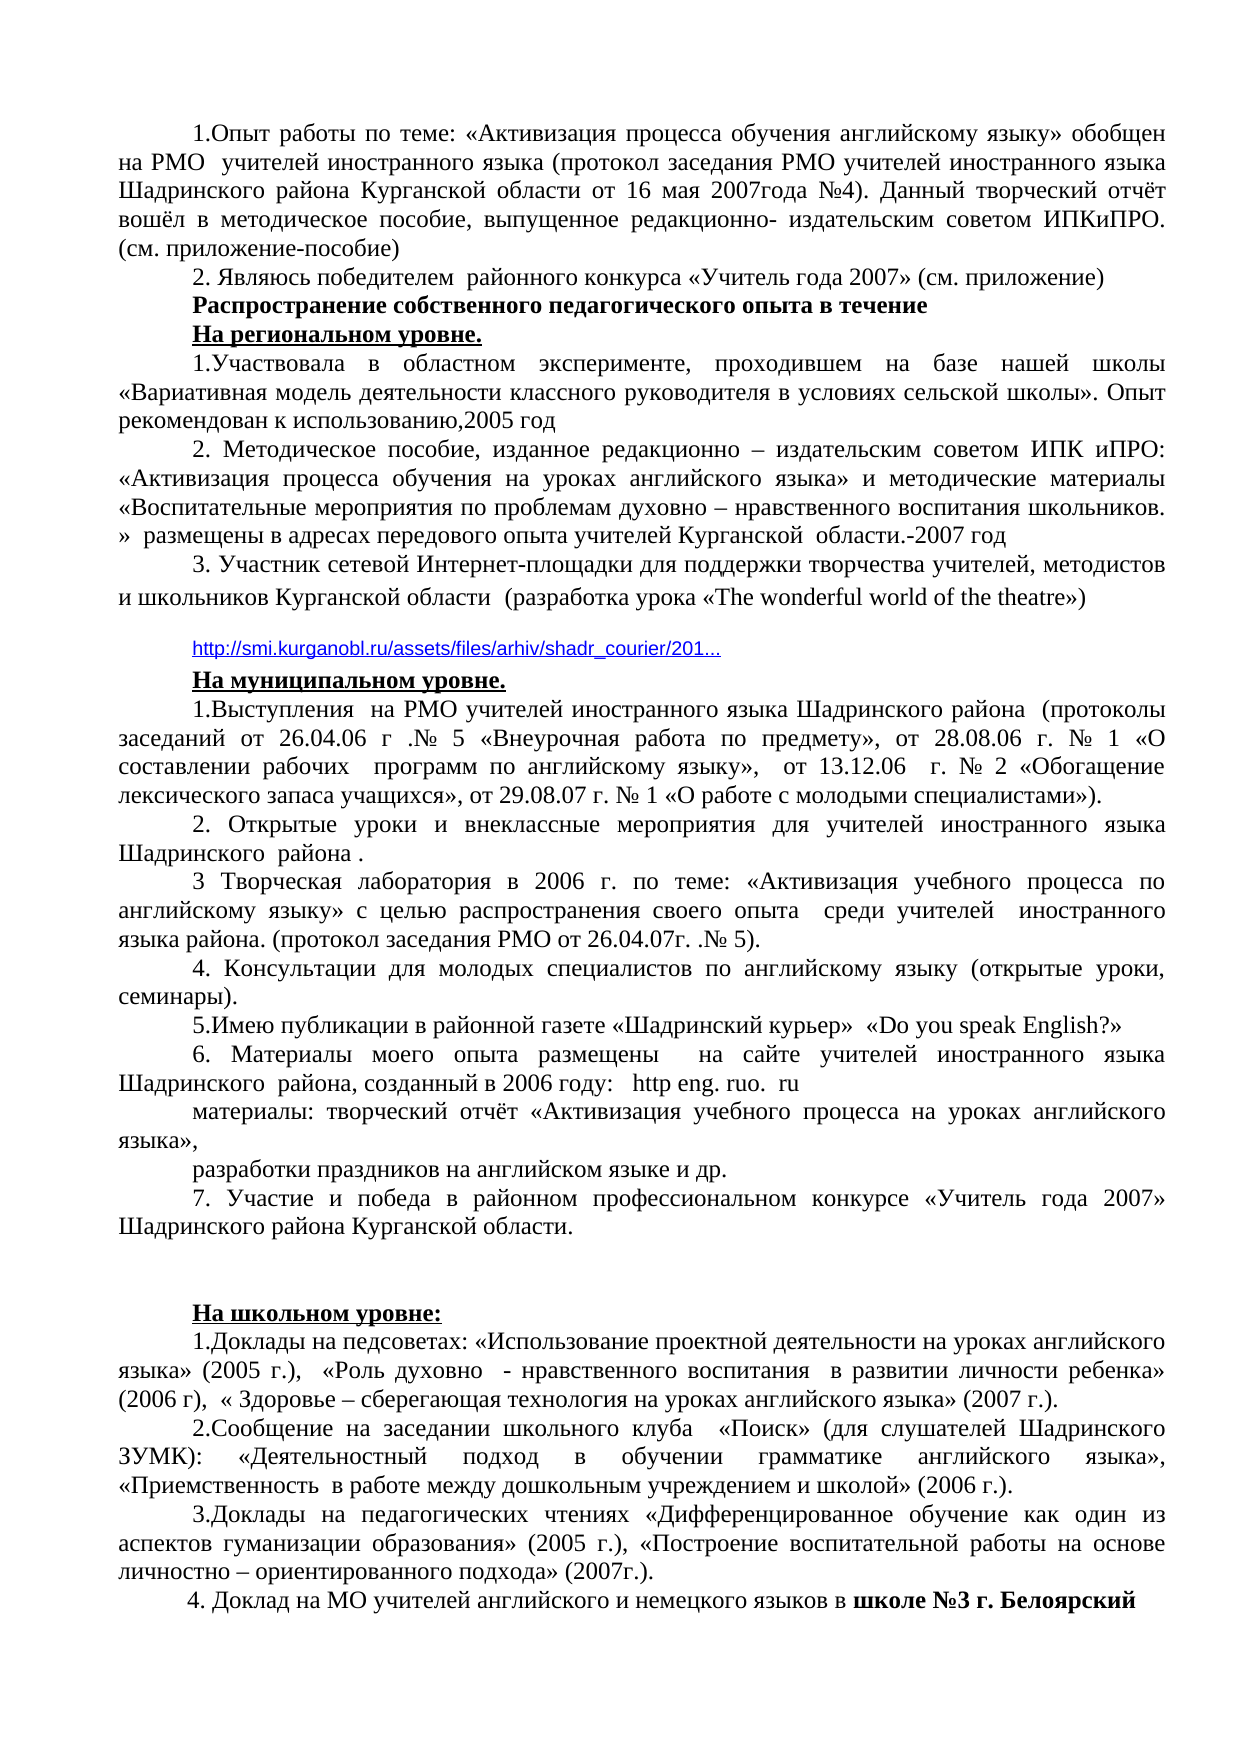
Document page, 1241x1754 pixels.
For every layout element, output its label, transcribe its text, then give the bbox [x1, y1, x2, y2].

text 2. Являюсь победителем районного конкурса «Учитель года 2007» (см. приложение) [118, 262, 1167, 291]
text Распространение собственного педагогического опыта в течение [118, 291, 1167, 319]
text На муниципальном уровне. [118, 665, 1167, 694]
text 3 Творческая лаборатория в 2006 г. по теме: «Активизация учебного процесса по английскому языку» с целью распространения своего опыта среди учителей иностранного языка района. (протокол заседания РМО от 26.04.07г. .№ 5). [118, 866, 1167, 953]
text 2. Методическое пособие, изданное редакционно – издательским советом ИПК иПРО: «Активизация процесса обучения на уроках английского языка» и методические материалы «Воспитательные мероприятия по проблемам духовно – нравственного воспитания школьников. » размещены в адресах передового опыта учителей Курганской области.-2007 год [118, 434, 1167, 549]
text На региональном уровне. [118, 319, 1167, 348]
text 6. Материалы моего опыта размещены на сайте учителей иностранного языка Шадринского района, созданный в 2006 году: http eng. ruo. ru [118, 1039, 1167, 1096]
text На школьном уровне: [118, 1298, 1167, 1326]
text материалы: творческий отчёт «Активизация учебного процесса на уроках английского языка», [118, 1096, 1167, 1154]
text 2. Открытые уроки и внеклассные мероприятия для учителей иностранного языка Шадринского района . [118, 809, 1167, 866]
text 3.Доклады на педагогических чтениях «Дифференцированное обучение как один из аспектов гуманизации образования» (2005 г.), «Построение воспитательной работы на основе личностно – ориентированного подхода» (2007г.). [118, 1499, 1167, 1585]
text 2.Сообщение на заседании школьного клуба «Поиск» (для слушателей Шадринского ЗУМК): «Деятельностный подход в обучении грамматике английского языка», «Приемственность в работе между дошкольным учреждением и школой» (2006 г.). [118, 1413, 1167, 1499]
text 3. Участник сетевой Интернет-площадки для поддержки творчества учителей, методистов и школьников Курганской области (разработка урока «The wonderful world of the theatre») [118, 549, 1167, 611]
text 4. Доклад на МО учителей английского и немецкого языков в школе №3 г. Белоярский [118, 1585, 1167, 1614]
text 1.Доклады на педсоветах: «Использование проектной деятельности на уроках английского языка» (2005 г.), «Роль духовно - нравственного воспитания в развитии личности ребенка» (2006 г), « Здоровье – сберегающая технология на уроках английского языка» (2007 г.). [118, 1326, 1167, 1413]
text 7. Участие и победа в районном профессиональном конкурсе «Учитель года 2007» Шадринского района Курганской области. [118, 1183, 1167, 1240]
text 4. Консультации для молодых специалистов по английскому языку (открытые уроки, семинары). [118, 953, 1167, 1010]
text 1.Участвовала в областном эксперименте, проходившем на базе нашей школы «Вариативная модель деятельности классного руководителя в условиях сельской школы». Опыт рекомендован к использованию,2005 год [118, 348, 1167, 434]
text 1.Выступления на РМО учителей иностранного языка Шадринского района (протоколы заседаний от 26.04.06 г .№ 5 «Внеурочная работа по предмету», от 28.08.06 г. № 1 «О составлении рабочих программ по английскому языку», от 13.12.06 г. № 2 «Обогащение лексического запаса учащихся», от 29.08.07 г. № 1 «О работе с молодыми специалистами»). [118, 694, 1167, 809]
text http://smi.kurganobl.ru/assets/files/arhiv/shadr_courier/201... [118, 636, 721, 659]
text 1.Опыт работы по теме: «Активизация процесса обучения английскому языку» обобщен на РМО учителей иностранного языка (протокол заседания РМО учителей иностранного языка Шадринского района Курганской области от 16 мая 2007года №4). Данный творческий отчёт вошёл в методическое пособие, выпущенное редакционно- издательским советом ИПКиПРО. (см. приложение-пособие) [118, 118, 1167, 262]
text разработки праздников на английском языке и др. [118, 1154, 1167, 1183]
text 5.Имею публикации в районной газете «Шадринский курьер» «Do you speak English?» [118, 1010, 1167, 1039]
